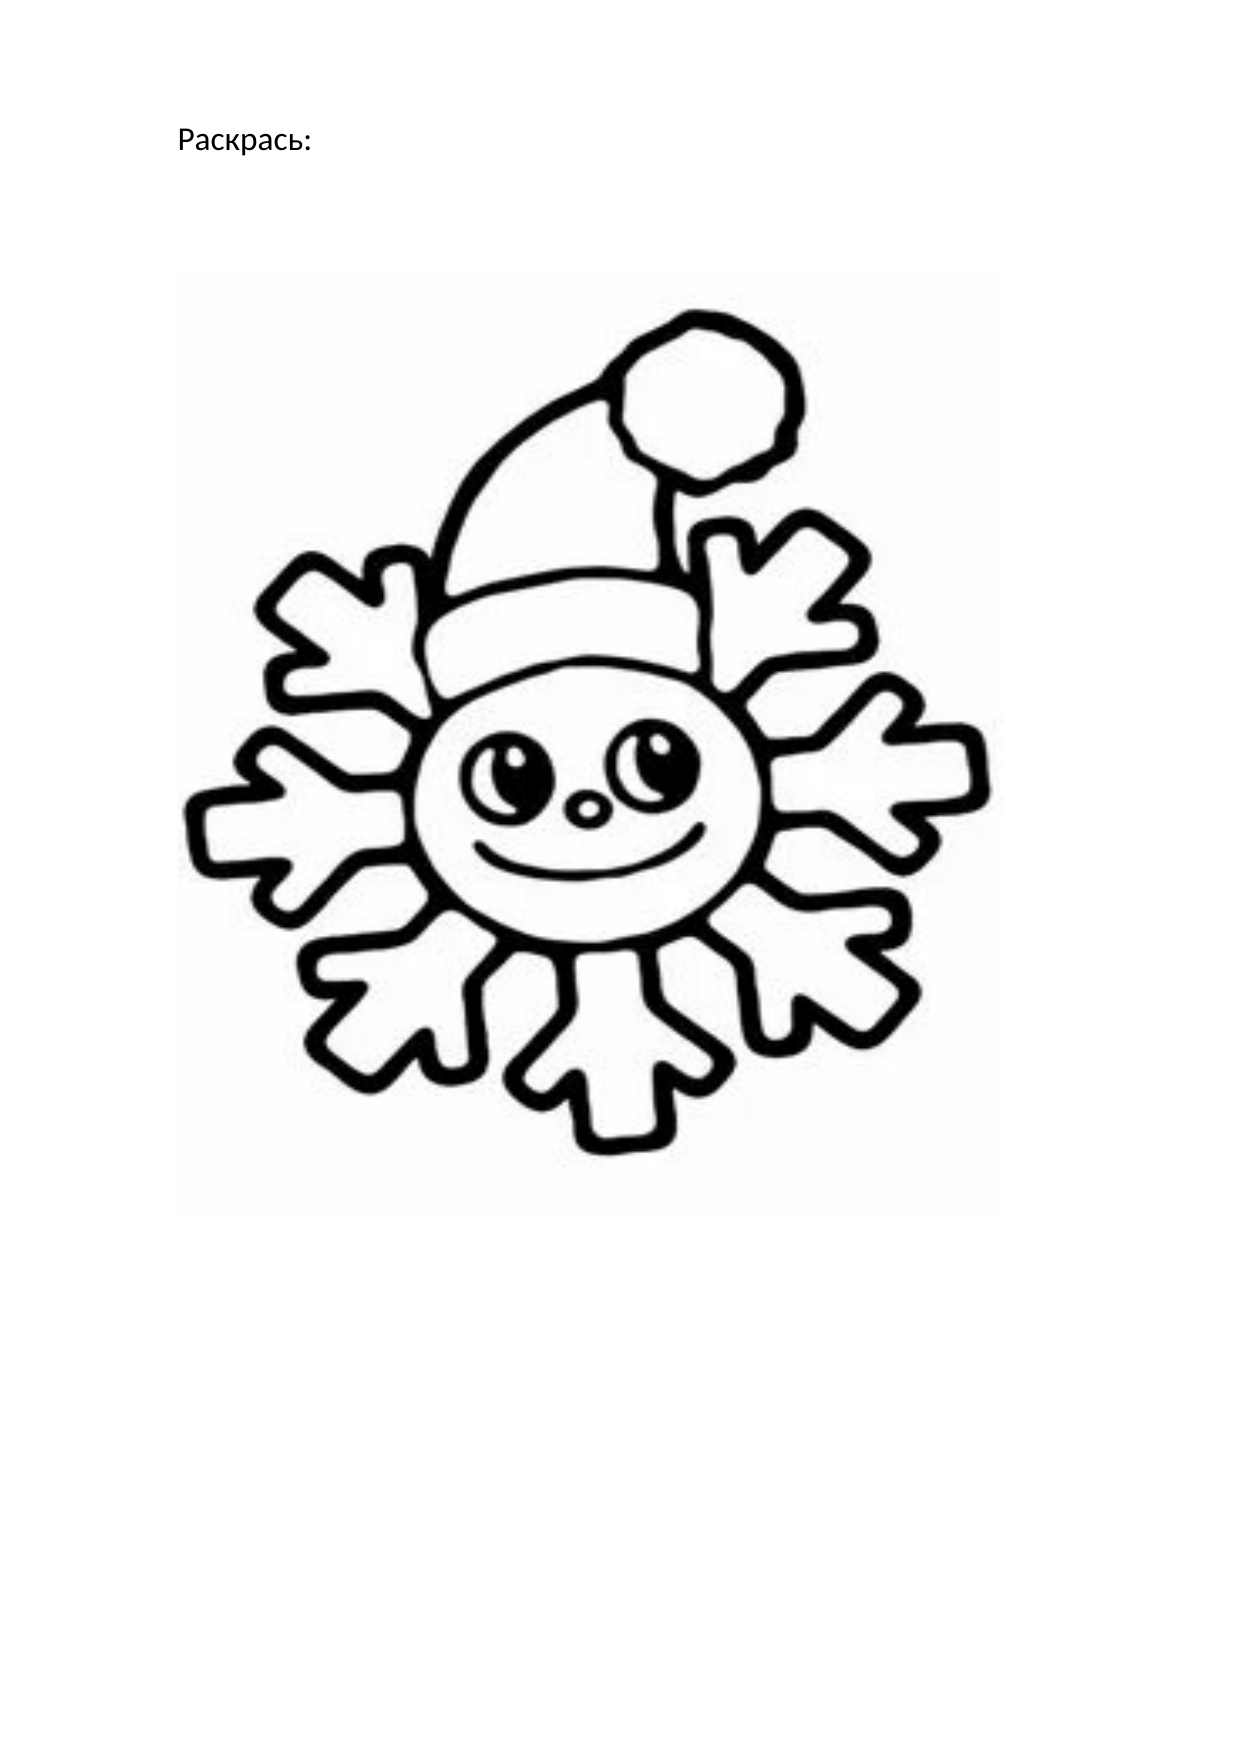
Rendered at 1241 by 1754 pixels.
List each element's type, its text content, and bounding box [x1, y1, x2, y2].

picture [177, 272, 1004, 1215]
text Раскрась: [177, 118, 1152, 159]
